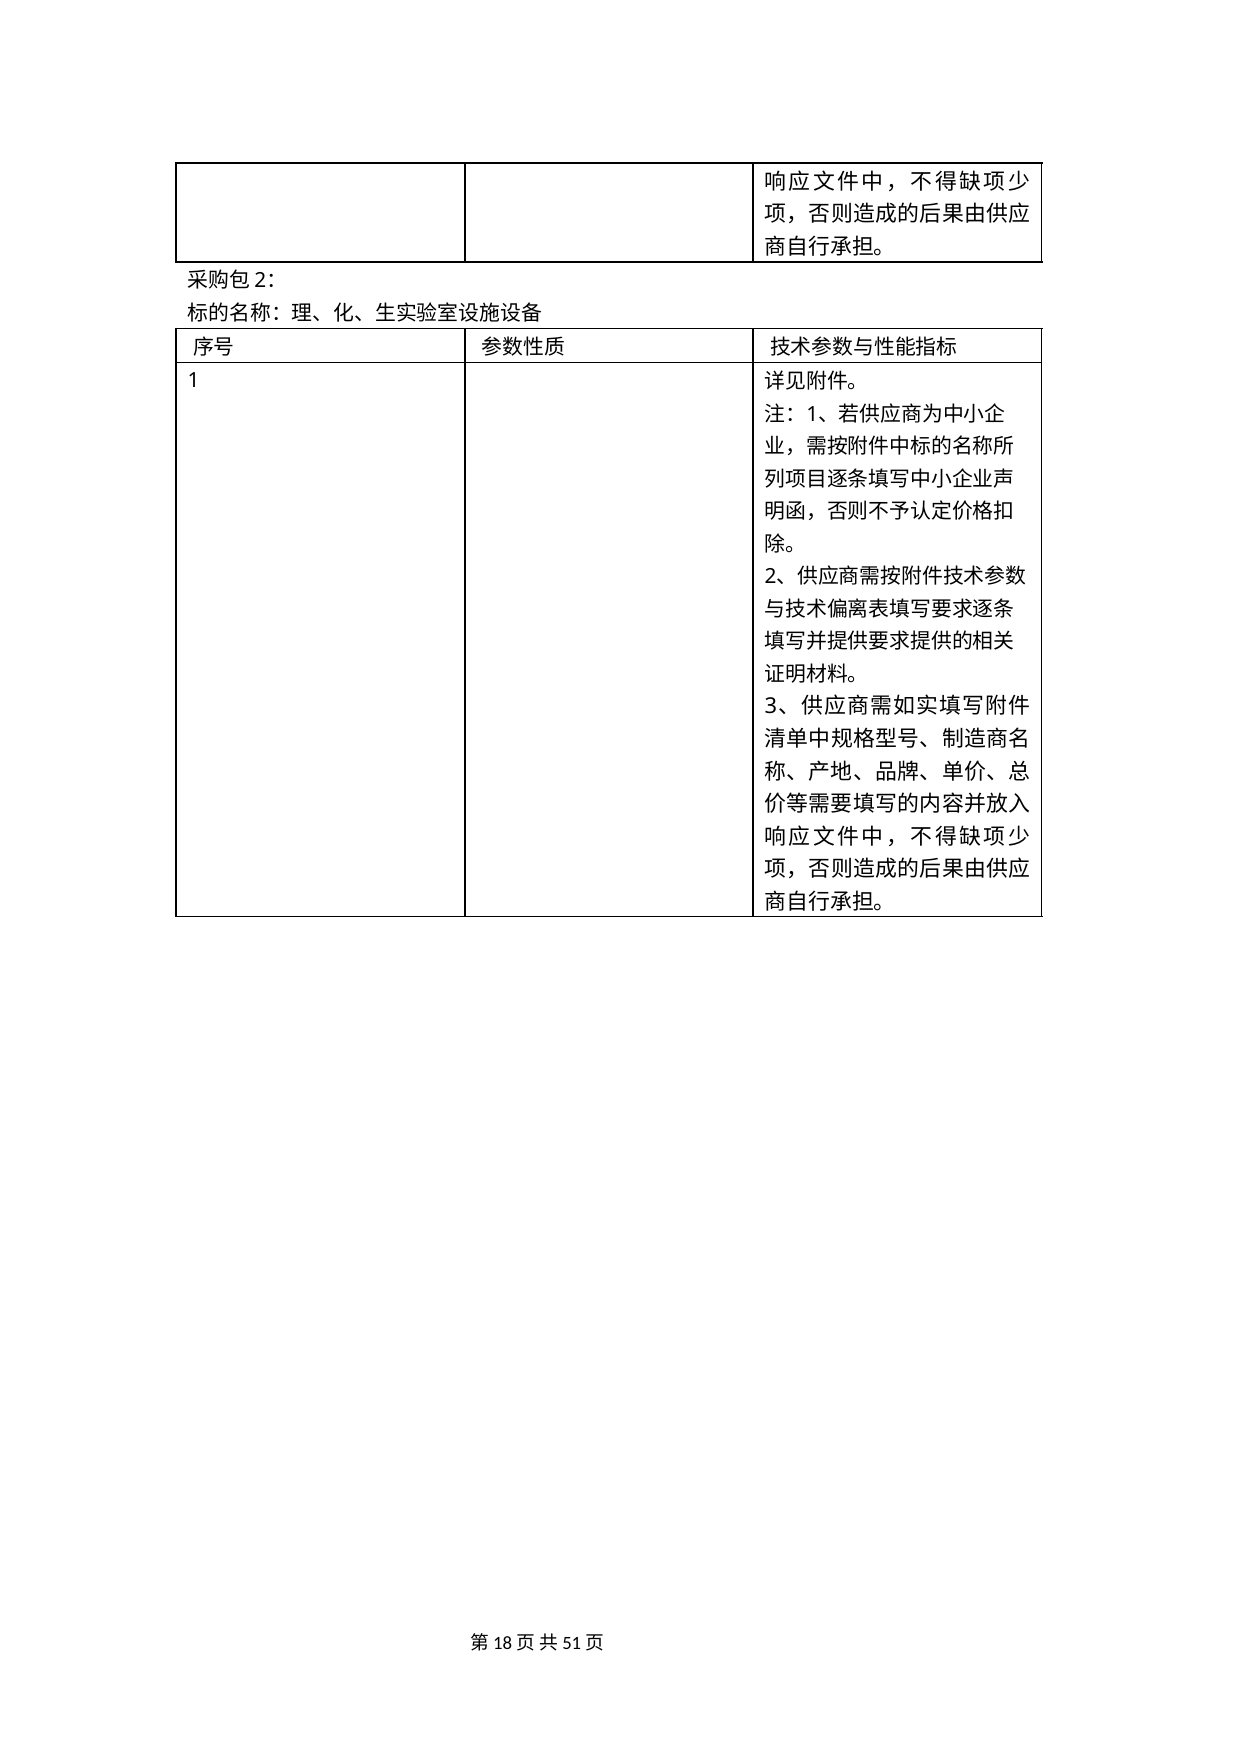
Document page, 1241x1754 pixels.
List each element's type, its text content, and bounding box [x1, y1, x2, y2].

table_cell 详见附件。 注：1、若供应商为中小企业，需按附件中标的名称所列项目逐条填写中小企业声明函，否则不予认定价格扣除。 2、供应商需按附件技术参数与技术偏离表填写要求逐条填写并提供要求提供的相关证明材料。 3、供应商需如实填写附件清单中规格型号、制造商名称、产地、品牌、单价、总价等需要填写的内容并放入响应文件中，不得缺项少项，否则造成的后果由供应商自行承担。 [754, 363, 1041, 916]
table_cell [466, 363, 752, 916]
table_cell 1 [177, 363, 464, 916]
text 采购包2： [187, 263, 1053, 295]
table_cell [754, 164, 1041, 261]
text 标的名称：理、化、生实验室设施设备 [187, 295, 1053, 328]
table_cell [466, 164, 752, 261]
table_cell 1 [177, 164, 464, 261]
table_header 参数性质 [466, 329, 752, 362]
table_header 序号 [177, 329, 464, 362]
table_header 技术参数与性能指标 [754, 329, 1041, 362]
